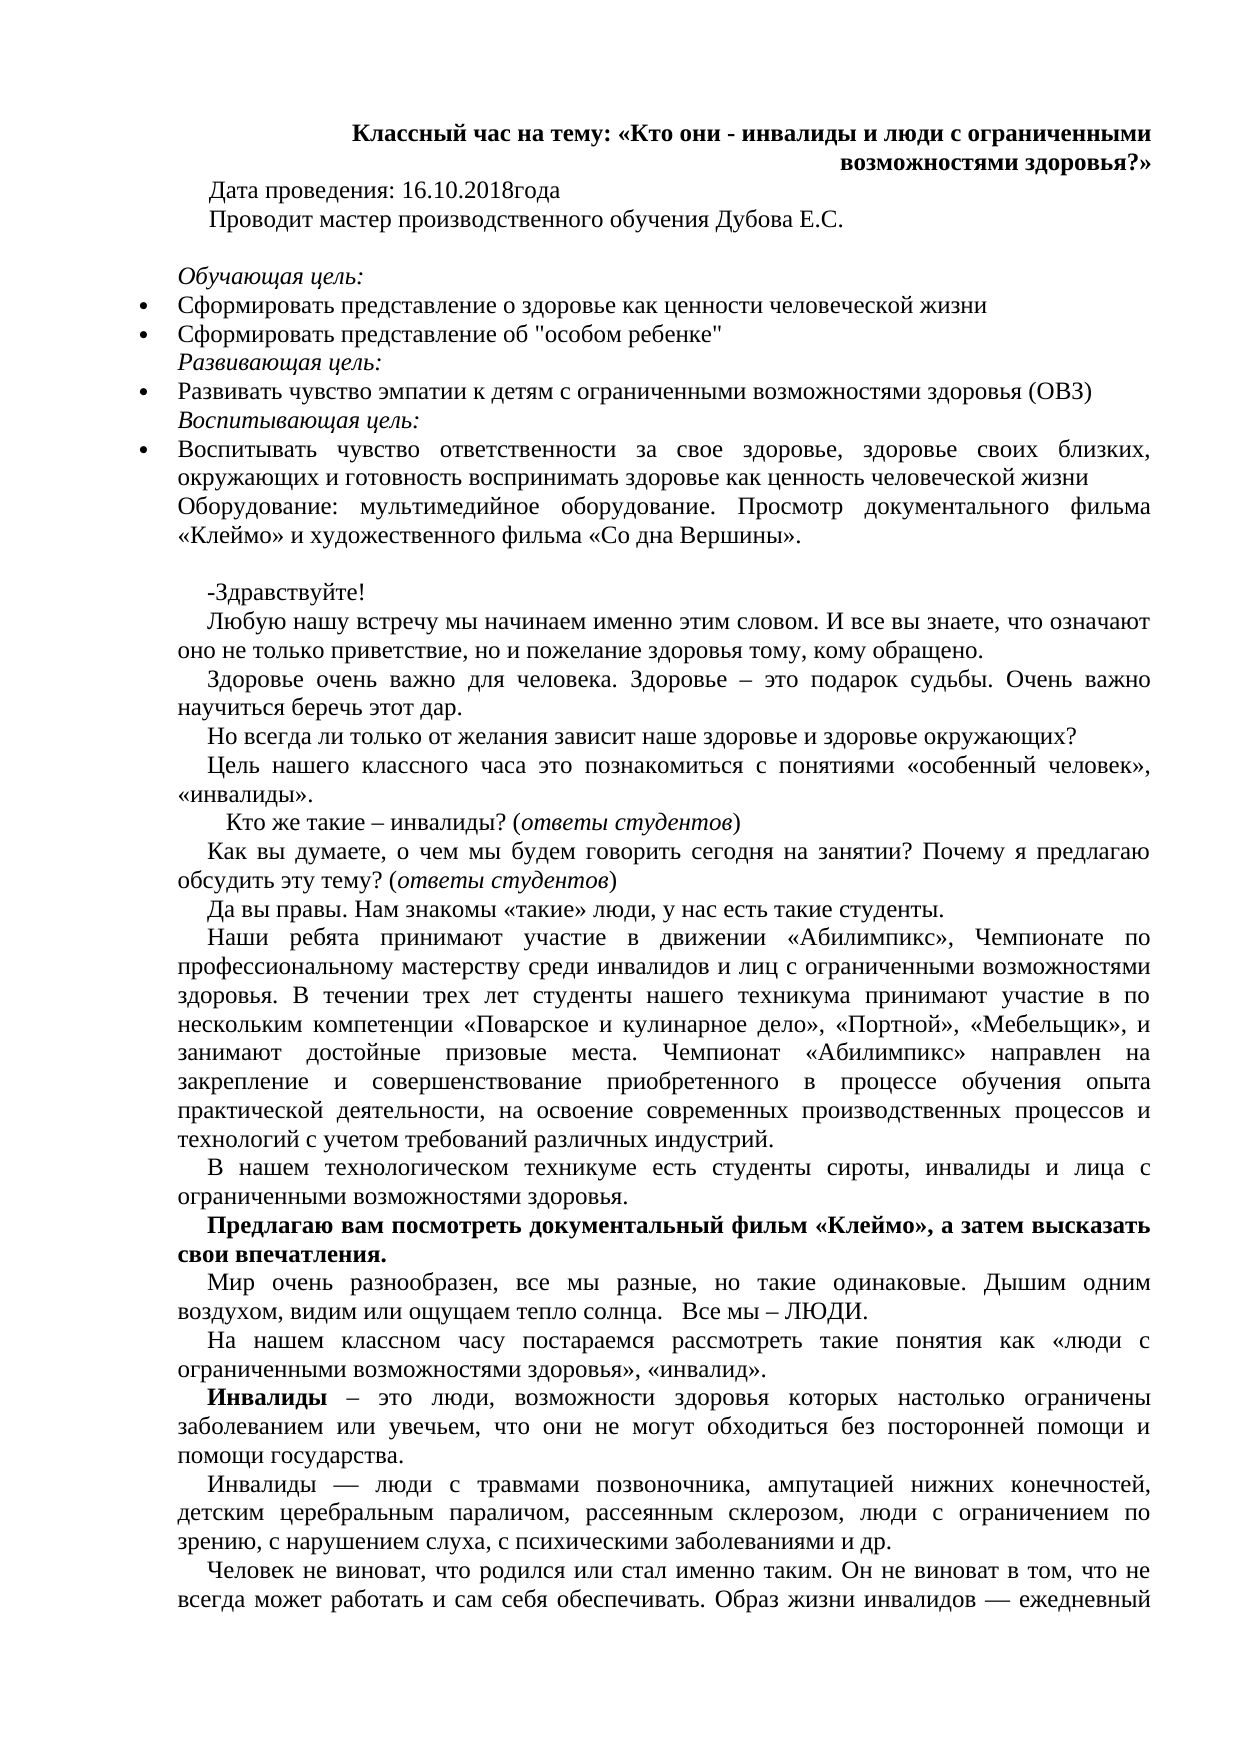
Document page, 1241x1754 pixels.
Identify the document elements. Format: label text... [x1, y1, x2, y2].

text Здоровье очень важно для человека. Здоровье – это подарок судьбы. Очень важно научиться беречь этот дар. [177, 664, 1152, 721]
text Но всегда ли только от желания зависит наше здоровье и здоровье окружающих? [177, 721, 1152, 750]
text Наши ребята принимают участие в движении «Абилимпикс», Чемпионате по профессиональному мастерству среди инвалидов и лиц с ограниченными возможностями здоровья. В течении трех лет студенты нашего техникума принимают участие в по нескольким компетенции «Поварское и кулинарное дело», «Портной», «Мебельщик», и занимают достойные призовые места. Чемпионат «Абилимпикс» направлен на закрепление и совершенствование приобретенного в процессе обучения опыта практической деятельности, на освоение современных производственных процессов и технологий с учетом требований различных индустрий. [177, 922, 1152, 1152]
list Воспитывать чувство ответственности за свое здоровье, здоровье своих близких, окружающих и готовность воспринимать здоровье как ценность человеческой жизни [140, 434, 1152, 491]
list Сформировать представление об "особом ребенке" [140, 319, 1152, 347]
text Инвалиды — люди с травмами позвоночника, ампутацией нижних конечностей, детским церебральным параличом, рассеянным склерозом, люди с ограничением по зрению, с нарушением слуха, с психическими заболеваниями и др. [177, 1469, 1152, 1555]
text Как вы думаете, о чем мы будем говорить сегодня на занятии? Почему я предлагаю обсудить эту тему? (ответы студентов) [177, 836, 1152, 894]
text Инвалиды – это люди, возможности здоровья которых настолько ограничены заболеванием или увечьем, что они не могут обходиться без посторонней помощи и помощи государства. [177, 1382, 1152, 1469]
text Оборудование: мультимедийное оборудование. Просмотр документального фильма «Клеймо» и художественного фильма «Со дна Вершины». [177, 491, 1152, 549]
list Развивать чувство эмпатии к детям с ограниченными возможностями здоровья (ОВЗ) [140, 376, 1152, 405]
text Предлагаю вам посмотреть документальный фильм «Клеймо», а затем высказать свои впечатления. [177, 1210, 1152, 1267]
text Цель нашего классного часа это познакомиться с понятиями «особенный человек», «инвалиды». [177, 750, 1152, 807]
text Развивающая цель: [177, 347, 1152, 376]
text Дата проведения: 16.10.2018года [177, 176, 1152, 204]
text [177, 1555, 1152, 1612]
text В нашем технологическом техникуме есть студенты сироты, инвалиды и лица с ограниченными возможностями здоровья. [177, 1152, 1152, 1210]
text Кто же такие – инвалиды? (ответы студентов) [177, 807, 1152, 836]
list Сформировать представление о здоровье как ценности человеческой жизни [140, 290, 1152, 319]
text Классный час на тему: «Кто они - инвалиды и люди с ограниченными возможностями здоровья?» [177, 118, 1152, 176]
text Да вы правы. Нам знакомы «такие» люди, у нас есть такие студенты. [177, 894, 1152, 922]
text Воспитывающая цель: [177, 405, 1152, 434]
text Обучающая цель: [177, 261, 1152, 290]
text На нашем классном часу постараемся рассмотреть такие понятия как «люди с ограниченными возможностями здоровья», «инвалид». [177, 1325, 1152, 1382]
text -Здравствуйте! [177, 577, 1152, 606]
text Любую нашу встречу мы начинаем именно этим словом. И все вы знаете, что означают оно не только приветствие, но и пожелание здоровья тому, кому обращено. [177, 606, 1152, 664]
text Мир очень разнообразен, все мы разные, но такие одинаковые. Дышим одним воздухом, видим или ощущаем тепло солнца. Все мы – ЛЮДИ. [177, 1267, 1152, 1325]
text Проводит мастер производственного обучения Дубова Е.С. [177, 204, 1152, 233]
